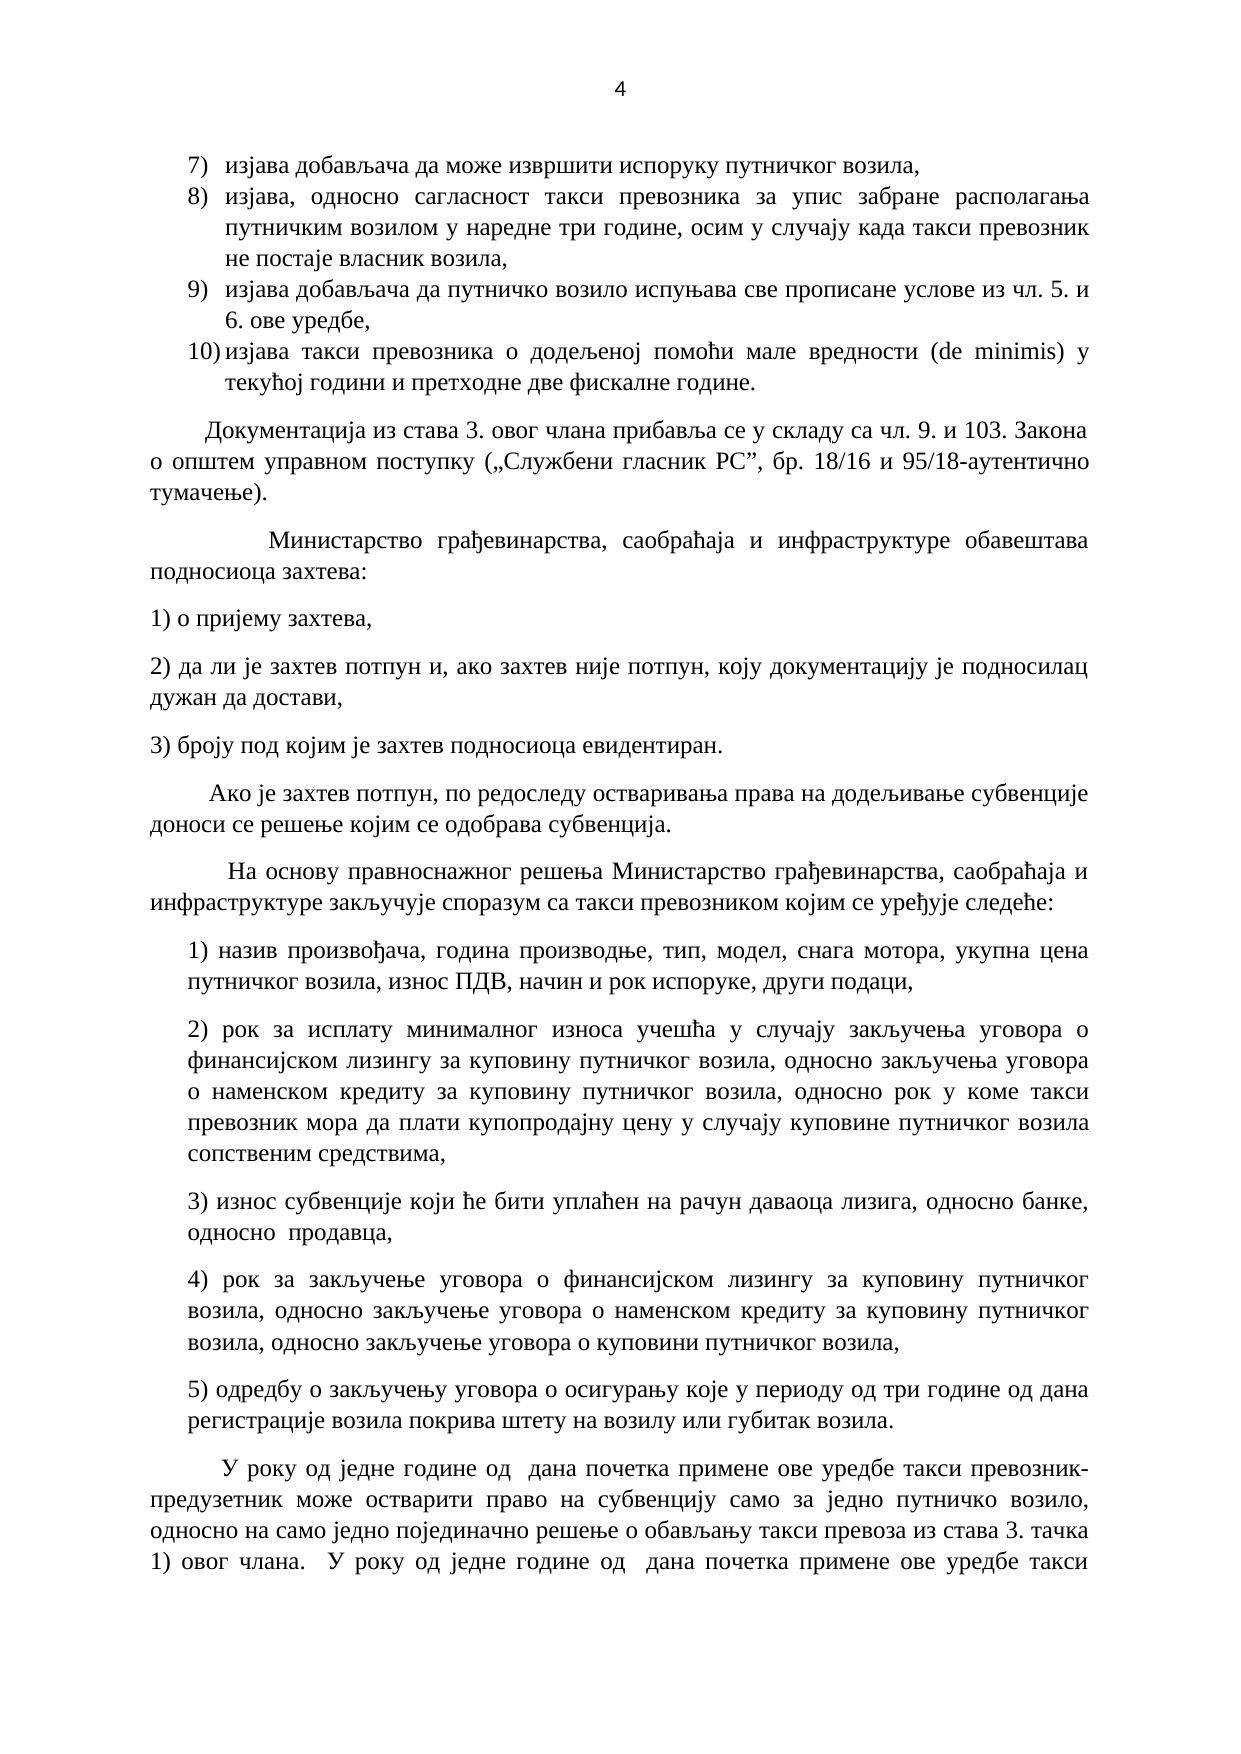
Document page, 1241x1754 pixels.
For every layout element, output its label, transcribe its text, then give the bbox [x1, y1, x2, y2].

text 4) рок за закључење уговора о финансијском лизингу за куповину путничког возила, односно закључење уговора о наменском кредиту за куповину путничког возила, односно закључење уговора о куповини путничког возила, [187, 1264, 1090, 1355]
text Ако је захтев потпун, по редоследу остваривања права на додељивање субвенције доноси се решење којим се одобрава субвенција. [150, 778, 1090, 837]
list изјава такси превозника о додељеној помоћи мале вредности (de minimis) у текућој години и претходне две фискалне године. [187, 336, 1090, 396]
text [150, 1453, 1090, 1575]
text 1) назив произвођача, година производње, тип, модел, снага мотора, укупна цена путничког возила, износ ПДВ, начин и рок испоруке, други подаци, [187, 935, 1090, 995]
list изјава добављача да може извршити испоруку путничког возила, [187, 150, 1090, 179]
text 3) броју под којим је захтев подносиоца евидентиран. [150, 730, 1090, 759]
text На основу правноснажног решења Министарство грађевинарства, саобраћаја и инфраструктуре закључује споразум са такси превозником којим се уређује следеће: [150, 856, 1090, 916]
text 1) о пријему захтева, [150, 603, 1090, 632]
text Документација из става 3. овог члана прибавља се у складу са чл. 9. и 103. Закона о општем управном поступку („Службени гласник РС”, бр. 18/16 и 95/18-аутентично тумачење). [150, 415, 1090, 506]
text 2) рок за исплату минималног износа учешћа у случају закључења уговора о финансијском лизингу за куповину путничког возила, односно закључења уговора о наменском кредиту за куповину путничког возила, односно рок у коме такси превозник мора да плати купопродајну цену у случају куповине путничког возила сопственим средствима, [187, 1014, 1090, 1167]
text 3) износ субвенције који ће бити уплаћен на рачун даваоца лизига, односно банке, односно продавца, [187, 1186, 1090, 1246]
text 5) одредбу о закључењу уговора о осигурању које у периоду од три године од дана регистрације возила покрива штету на возилу или губитак возила. [187, 1374, 1090, 1434]
list изјава, односно сагласност такси превозника за упис забране располагања путничким возилом у наредне три године, осим у случају када такси превозник не постаје власник возила, [187, 181, 1090, 272]
list изјава добављача да путничко возило испуњава све прописане услове из чл. 5. и 6. ове уредбе, [187, 274, 1090, 334]
text Министарство грађевинарства, саобраћаја и инфраструктуре обавештава подносиоца захтева: [150, 525, 1090, 584]
text 2) да ли је захтев потпун и, ако захтев није потпун, коју документацију је подносилац дужан да достави, [150, 651, 1090, 711]
